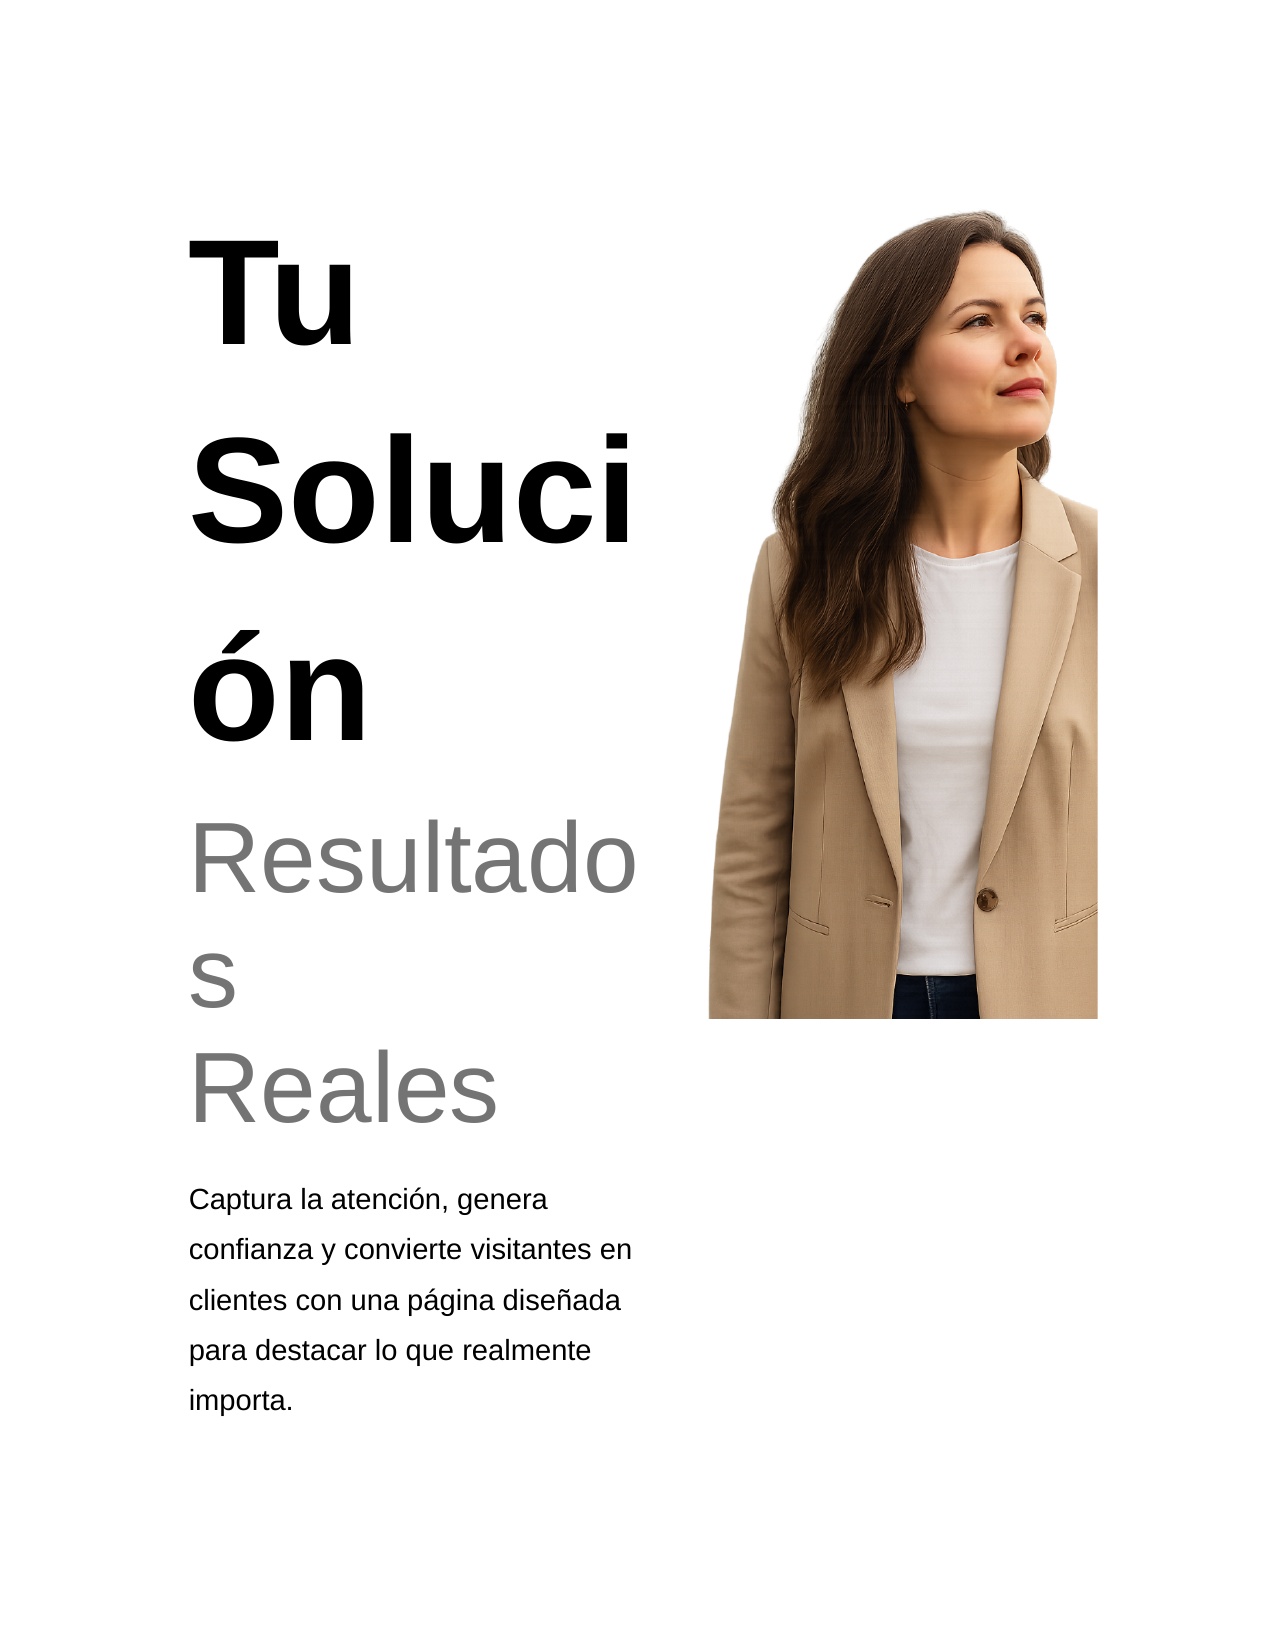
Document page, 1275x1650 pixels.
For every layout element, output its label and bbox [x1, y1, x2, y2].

table_header [177, 204, 656, 1484]
picture [667, 203, 1098, 1019]
table_header [656, 204, 1098, 1484]
